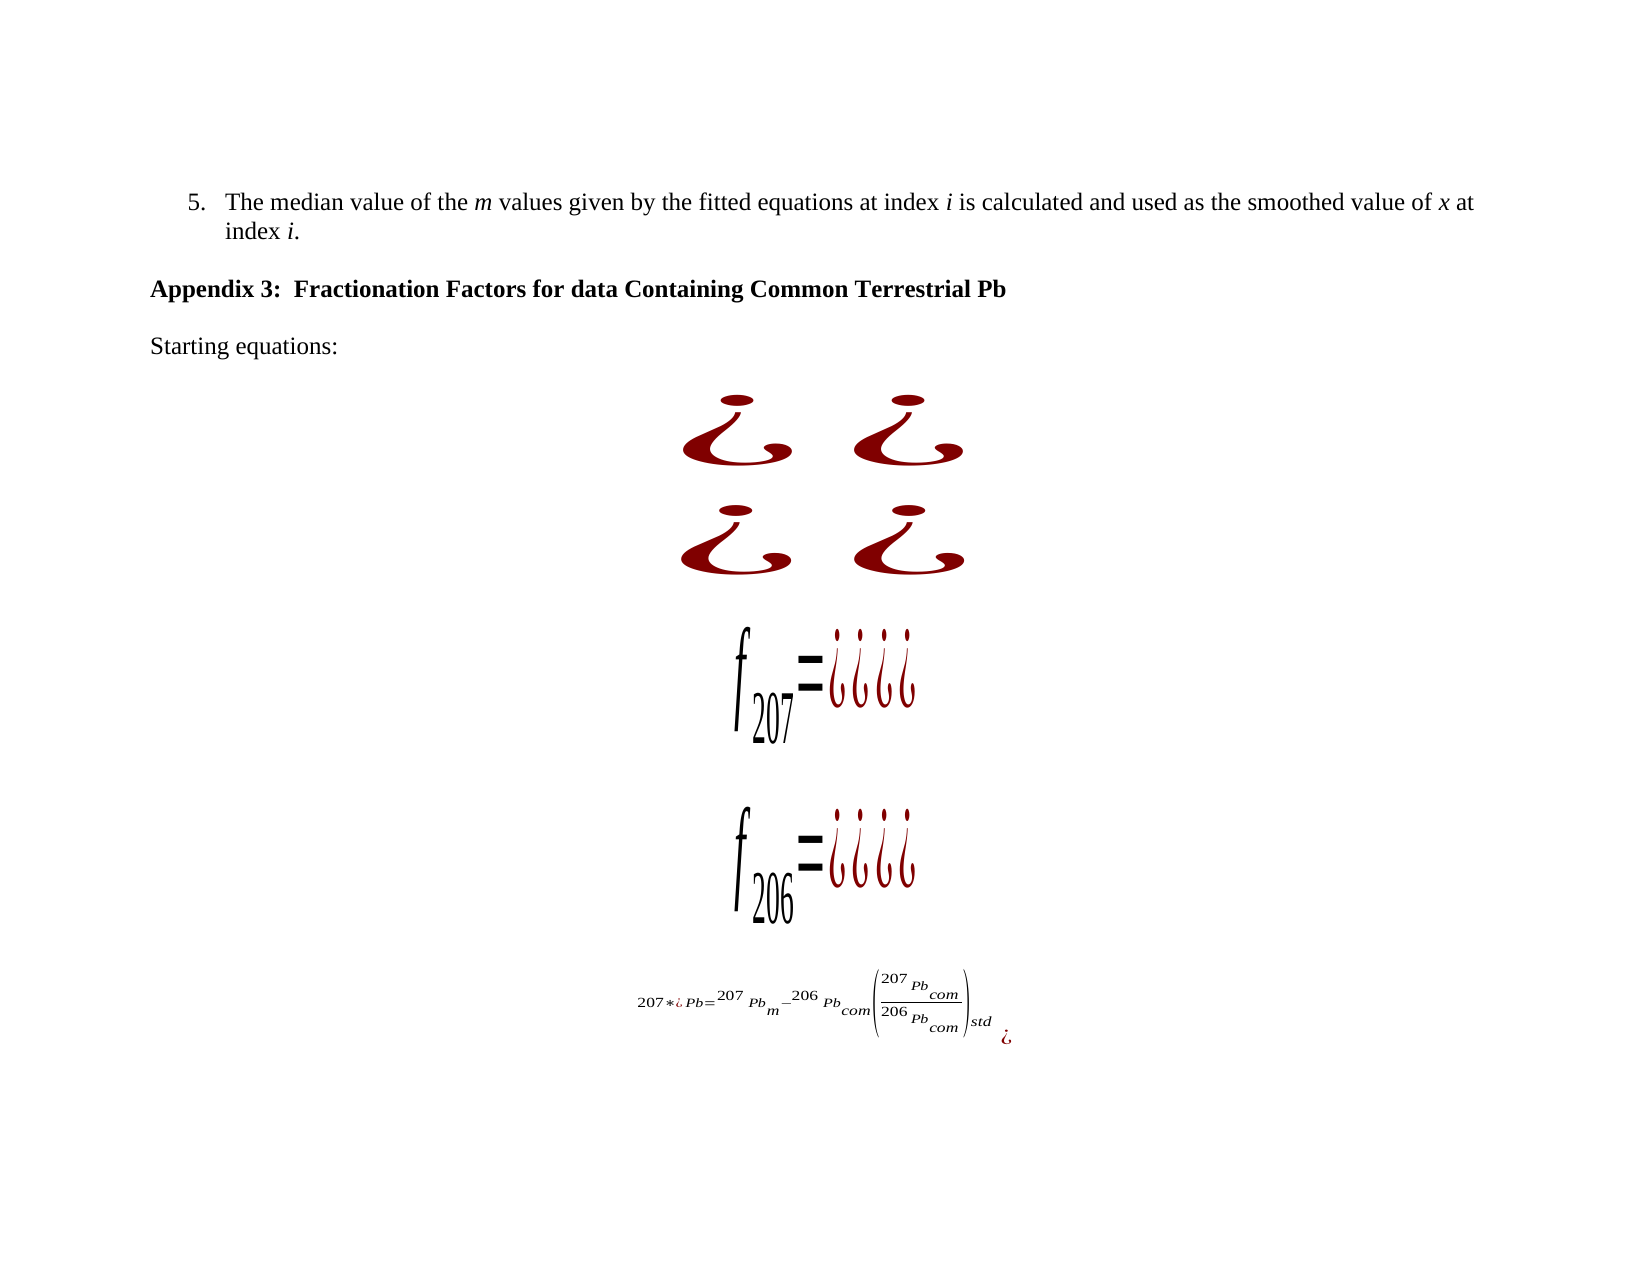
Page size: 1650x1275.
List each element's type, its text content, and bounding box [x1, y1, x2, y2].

text Appendix 3: Fractionation Factors for data Containing Common Terrestrial Pb [150, 274, 1500, 302]
text Starting equations: [150, 331, 1500, 360]
list The median value of the m values given by the fitted equations at index i is calculated and used as the smoothed value of x at index i. [187, 187, 1500, 245]
